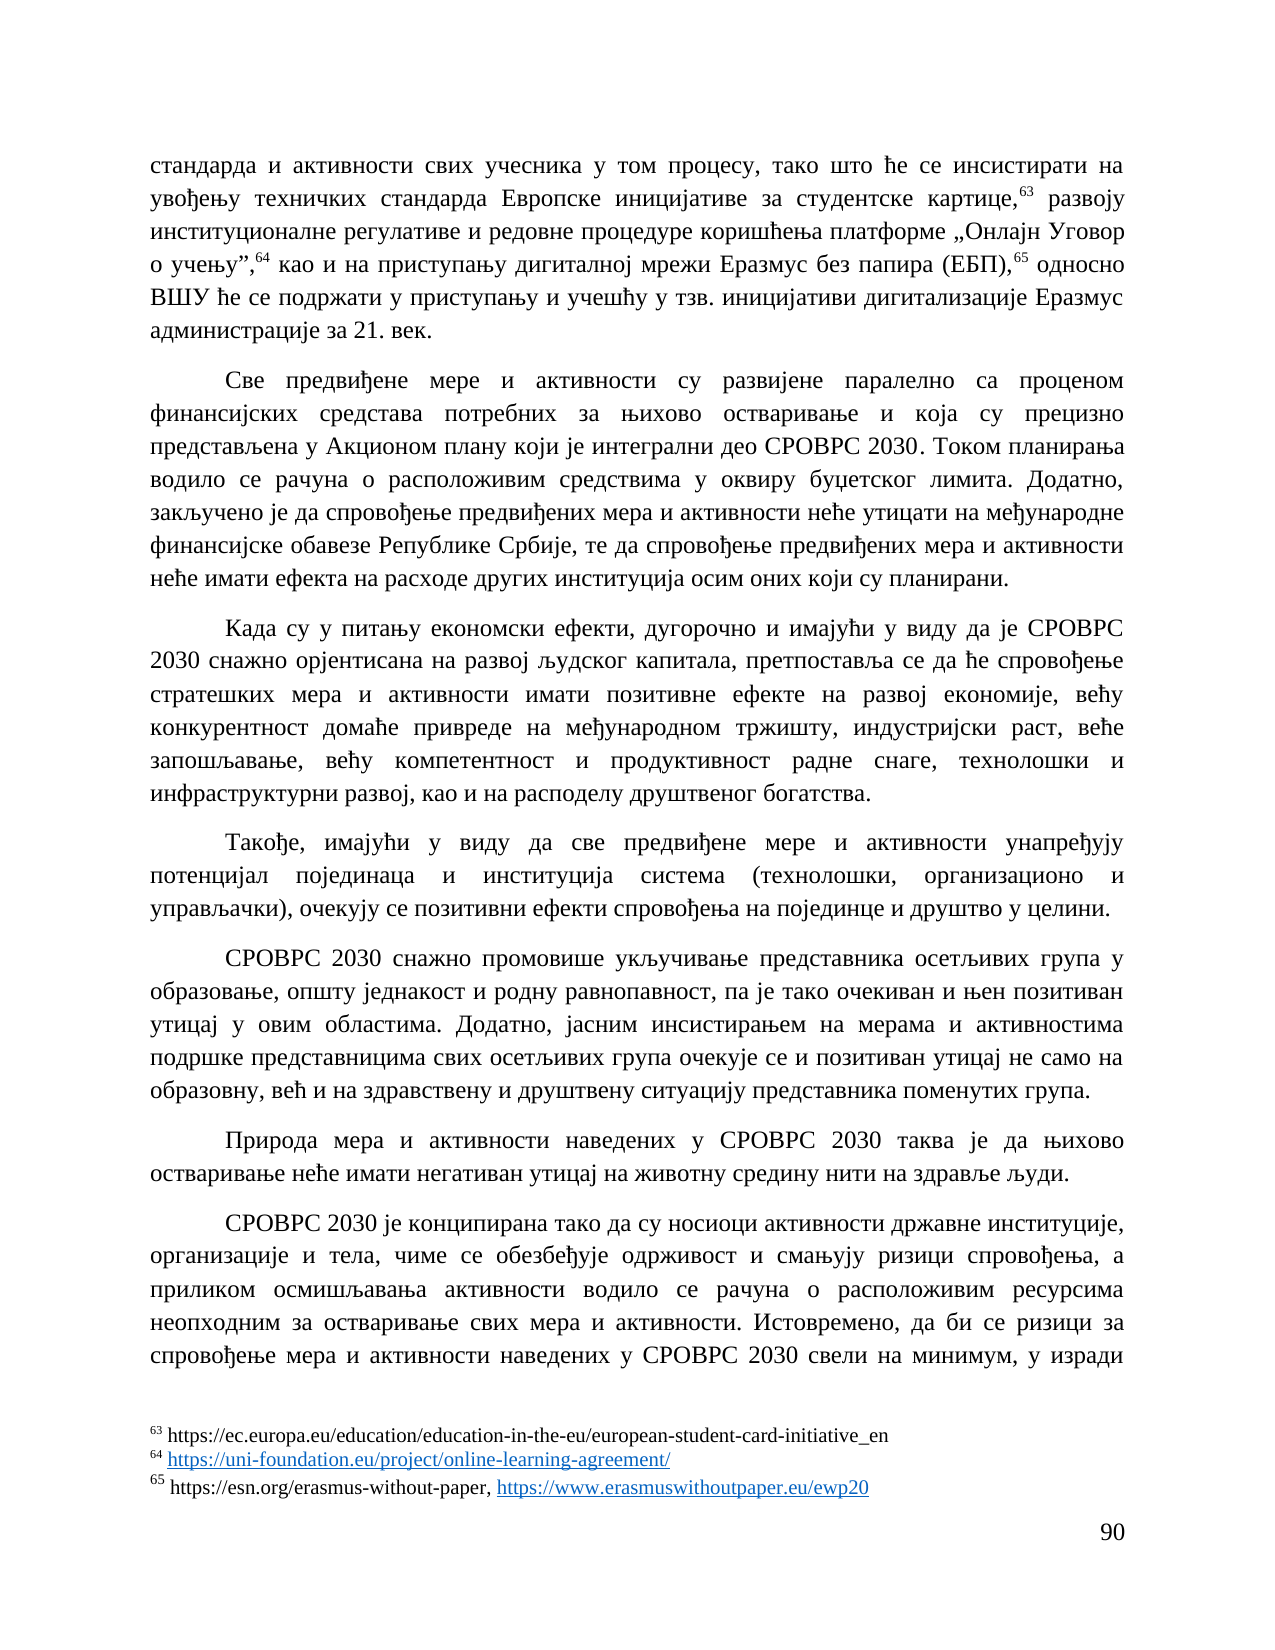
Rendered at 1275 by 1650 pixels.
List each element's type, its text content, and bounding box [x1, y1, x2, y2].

text Када су у питању економски ефекти, дугорочно и имајући у виду да је СРОВРС 2030 снажно орјентисана на развој људског капитала, претпоставља се да ће спровођење стратешких мера и активности имати позитивне ефекте на развој економије, већу конкурентност домаће привреде на међународном тржишту, индустријски раст, веће запошљавање, већу компетентност и продуктивност радне снаге, технолошки и инфраструктурни развој, као и на расподелу друштвеног богатства. [150, 613, 1125, 806]
text Природа мера и активности наведених у СРОВРС 2030 таква је да њихово остваривање неће имати негативан утицај на животну средину нити на здравље људи. [150, 1125, 1125, 1187]
text СРОВРС 2030 снажно промовише укључивање представника осетљивих група у образовање, општу једнакост и родну равнопавност, па је тако очекиван и њен позитиван утицај у овим областима. Додатно, јасним инсистирањем на мерама и активностима подршке представницима свих осетљивих група очекује се и позитиван утицај не само на образовну, већ и на здравствену и друштвену ситуацију представника поменутих група. [150, 943, 1125, 1104]
text Све предвиђене мере и активности су развијене паралелно са проценом финансијских средстава потребних за њихово остваривање и која су прецизно представљена у Акционом плану који је интегрални део СРОВРС 2030. Током планирања водило се рачуна о расположивим средствима у оквиру буџетског лимита. Додатно, закључено је да спровођење предвиђених мера и активности неће утицати на међународне финансијске обавезе Републике Србије, те да спровођење предвиђених мера и активности неће имати ефекта на расходе других институција осим оних који су планирани. [150, 365, 1125, 592]
text Такође, имајући у виду да све предвиђене мере и активности унапређују потенцијал појединаца и институција система (технолошки, организационо и управљачки), очекују се позитивни ефекти спровођења на појединце и друштво у целини. [150, 827, 1125, 922]
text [150, 1208, 1125, 1368]
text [150, 150, 1125, 344]
